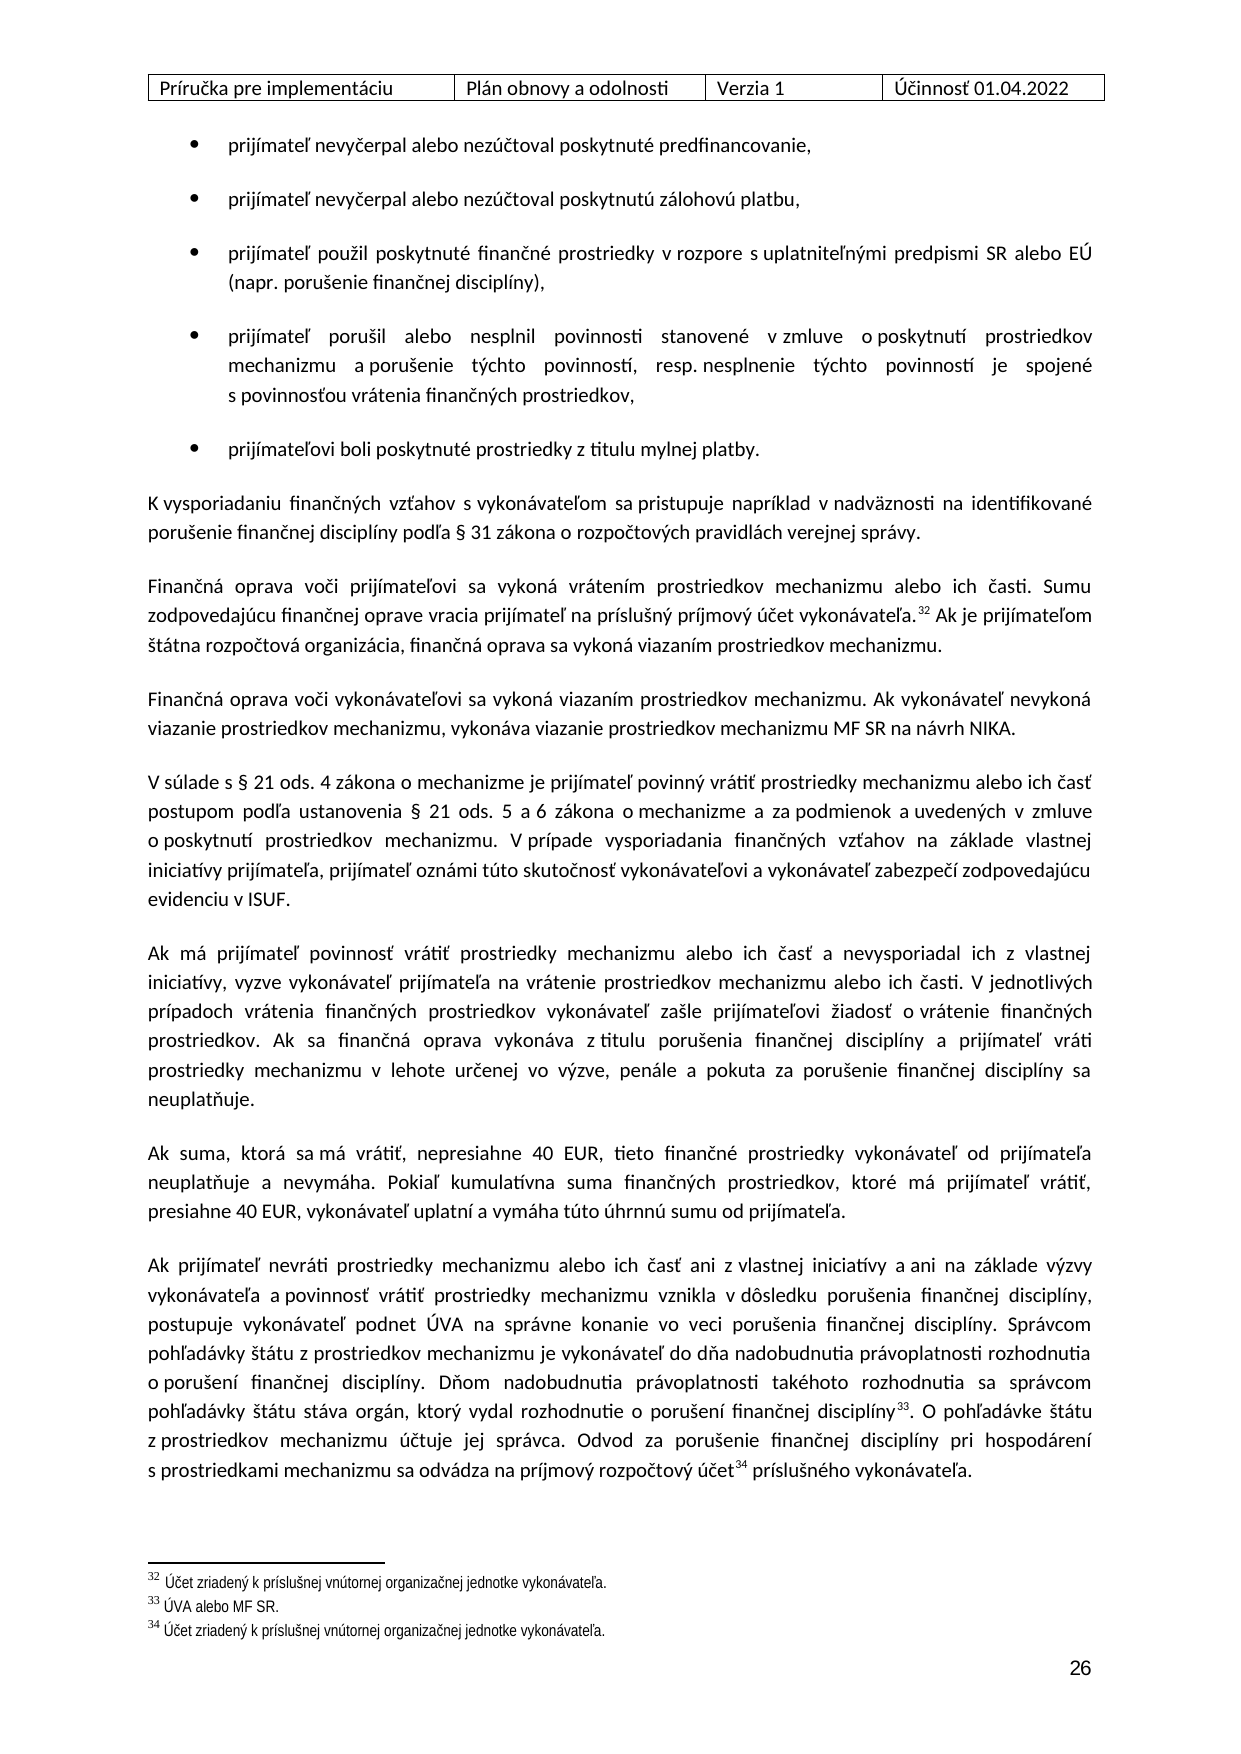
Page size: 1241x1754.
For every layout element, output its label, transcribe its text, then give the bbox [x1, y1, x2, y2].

text Ak prijímateľ nevráti prostriedky mechanizmu alebo ich časť ani z vlastnej iniciatívy a ani na základe výzvy vykonávateľa a povinnosť vrátiť prostriedky mechanizmu vznikla v dôsledku porušenia finančnej disciplíny, postupuje vykonávateľ podnet ÚVA na správne konanie vo veci porušenia finančnej disciplíny. Správcom pohľadávky štátu z prostriedkov mechanizmu je vykonávateľ do dňa nadobudnutia právoplatnosti rozhodnutia o porušení finančnej disciplíny. Dňom nadobudnutia právoplatnosti takéhoto rozhodnutia sa správcom pohľadávky štátu stáva orgán, ktorý vydal rozhodnutie o porušení finančnej disciplíny. O pohľadávke štátu z prostriedkov mechanizmu účtuje jej správca. Odvod za porušenie finančnej disciplíny pri hospodárení s prostriedkami mechanizmu sa odvádza na príjmový rozpočtový účet príslušného vykonávateľa. [148, 1253, 1093, 1482]
list prijímateľ porušil alebo nesplnil povinnosti stanovené v zmluve o poskytnutí prostriedkov mechanizmu a porušenie týchto povinností, resp. nesplnenie týchto povinností je spojené s povinnosťou vrátenia finančných prostriedkov, [190, 323, 1093, 407]
text K vysporiadaniu finančných vzťahov s vykonávateľom sa pristupuje napríklad v nadväznosti na identifikované porušenie finančnej disciplíny podľa § 31 zákona o rozpočtových pravidlách verejnej správy. [148, 490, 1093, 545]
list prijímateľ nevyčerpal alebo nezúčtoval poskytnuté predfinancovanie, [190, 132, 1093, 157]
text Ak má prijímateľ povinnosť vrátiť prostriedky mechanizmu alebo ich časť a nevysporiadal ich z vlastnej iniciatívy, vyzve vykonávateľ prijímateľa na vrátenie prostriedkov mechanizmu alebo ich časti. V jednotlivých prípadoch vrátenia finančných prostriedkov vykonávateľ zašle prijímateľovi žiadosť o vrátenie finančných prostriedkov. Ak sa finančná oprava vykonáva z titulu porušenia finančnej disciplíny a prijímateľ vráti prostriedky mechanizmu v lehote určenej vo výzve, penále a pokuta za porušenie finančnej disciplíny sa neuplatňuje. [148, 940, 1093, 1111]
list prijímateľ použil poskytnuté finančné prostriedky v rozpore s uplatniteľnými predpismi SR alebo EÚ (napr. porušenie finančnej disciplíny), [190, 240, 1093, 295]
list prijímateľovi boli poskytnuté prostriedky z titulu mylnej platby. [190, 436, 1093, 461]
text Ak suma, ktorá sa má vrátiť, nepresiahne 40 EUR, tieto finančné prostriedky vykonávateľ od prijímateľa neuplatňuje a nevymáha. Pokiaľ kumulatívna suma finančných prostriedkov, ktoré má prijímateľ vrátiť, presiahne 40 EUR, vykonávateľ uplatní a vymáha túto úhrnnú sumu od prijímateľa. [148, 1140, 1093, 1224]
text Finančná oprava voči prijímateľovi sa vykoná vrátením prostriedkov mechanizmu alebo ich časti. Sumu zodpovedajúcu finančnej oprave vracia prijímateľ na príslušný príjmový účet vykonávateľa. Ak je prijímateľom štátna rozpočtová organizácia, finančná oprava sa vykoná viazaním prostriedkov mechanizmu. [148, 573, 1093, 657]
text Finančná oprava voči vykonávateľovi sa vykoná viazaním prostriedkov mechanizmu. Ak vykonávateľ nevykoná viazanie prostriedkov mechanizmu, vykonáva viazanie prostriedkov mechanizmu MF SR na návrh NIKA. [148, 686, 1093, 741]
text V súlade s § 21 ods. 4 zákona o mechanizme je prijímateľ povinný vrátiť prostriedky mechanizmu alebo ich časť postupom podľa ustanovenia § 21 ods. 5 a 6 zákona o mechanizme a za podmienok a uvedených v zmluve o poskytnutí prostriedkov mechanizmu. V prípade vysporiadania finančných vzťahov na základe vlastnej iniciatívy prijímateľa, prijímateľ oznámi túto skutočnosť vykonávateľovi a vykonávateľ zabezpečí zodpovedajúcu evidenciu v ISUF. [148, 769, 1093, 911]
list prijímateľ nevyčerpal alebo nezúčtoval poskytnutú zálohovú platbu, [190, 186, 1093, 211]
